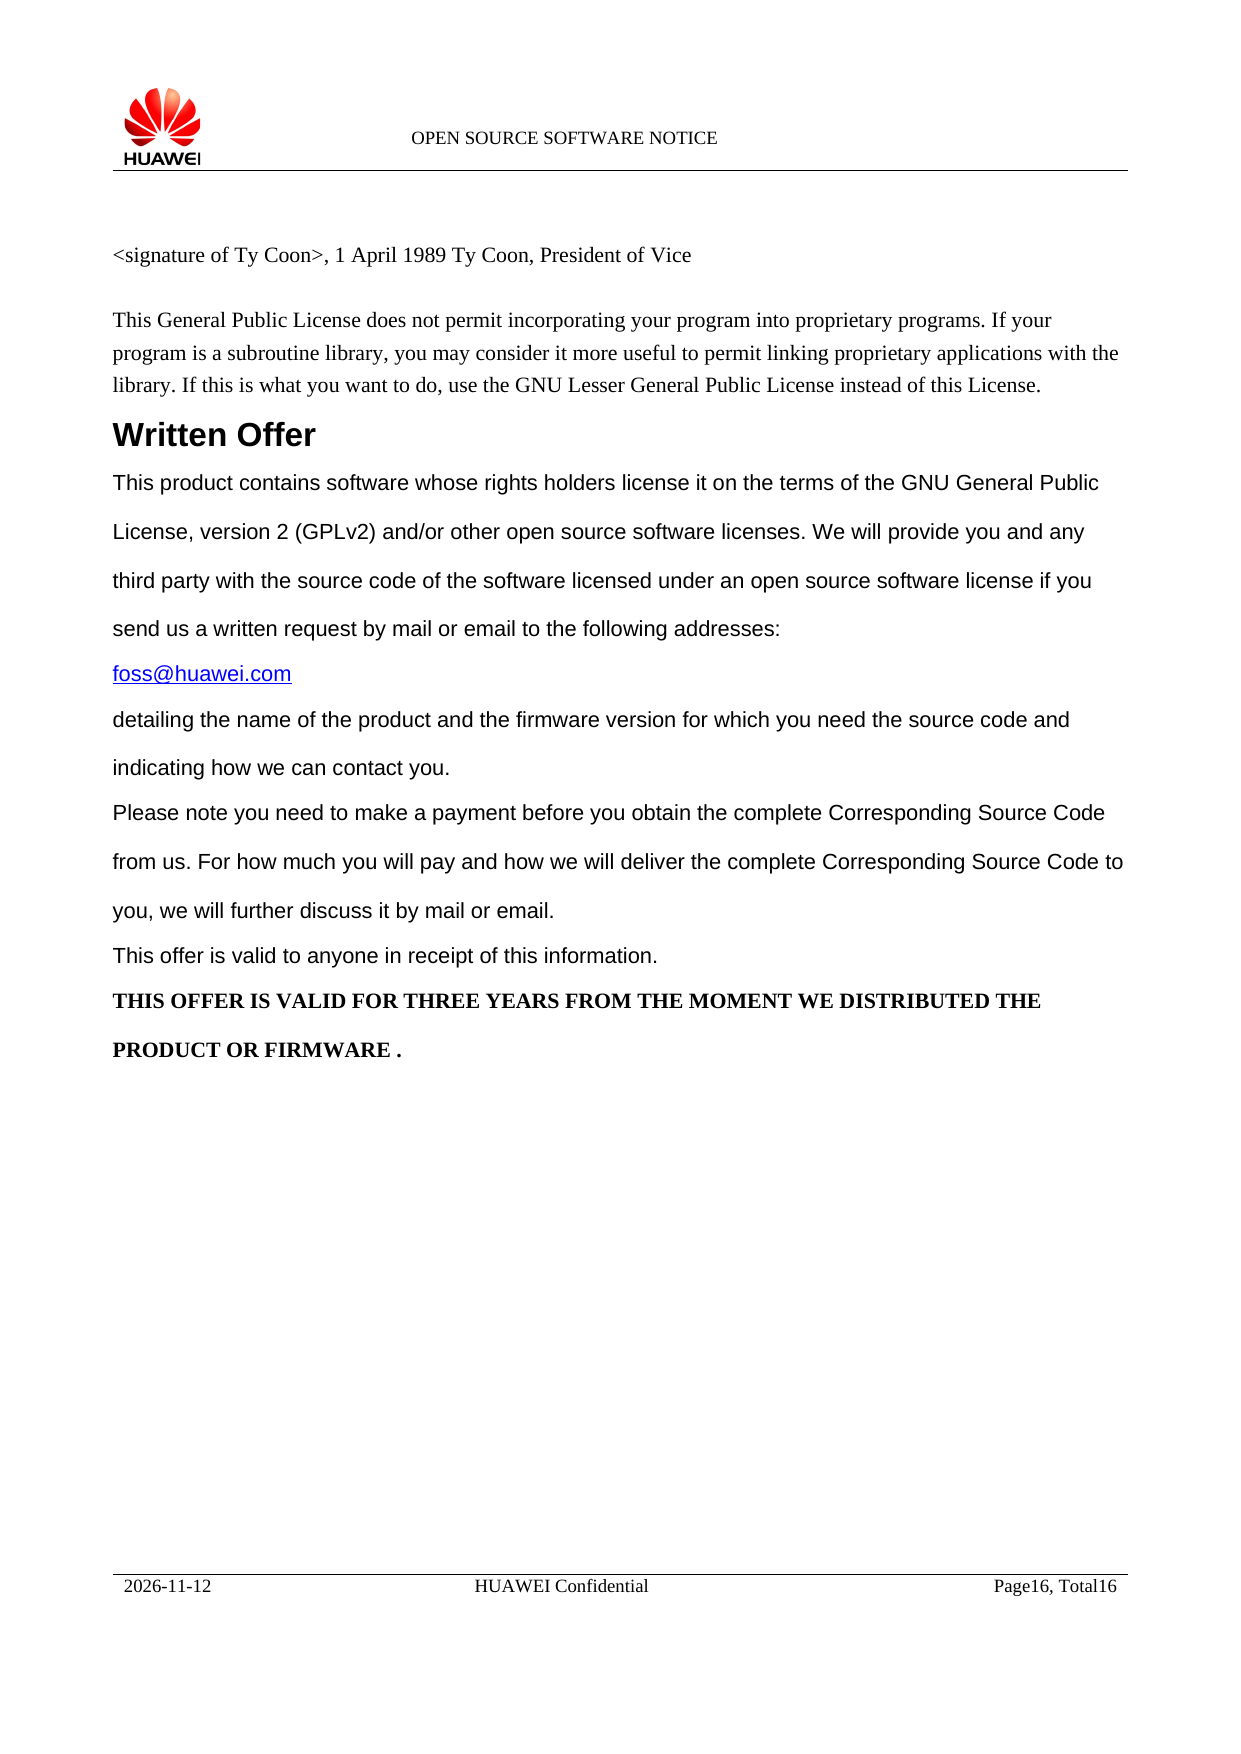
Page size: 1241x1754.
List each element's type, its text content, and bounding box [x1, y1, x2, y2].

text Written Offer [112, 401, 1128, 466]
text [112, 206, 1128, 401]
text This offer is valid to anyone in receipt of this information. [112, 939, 1128, 972]
text detailing the name of the product and the firmware version for which you need the source code and indicating how we can contact you. [112, 703, 1128, 784]
text foss@huawei.com [112, 658, 1128, 690]
picture [124, 88, 201, 165]
text This product contains software whose rights holders license it on the terms of the GNU General Public License, version 2 (GPLv2) and/or other open source software licenses. We will provide you and any third party with the source code of the software licensed under an open source software license if you send us a written request by mail or email to the following addresses: [112, 466, 1128, 645]
text This offer is valid for three years from the moment we distributed the product or firmware . [112, 984, 1128, 1066]
text Please note you need to make a payment before you obtain the complete Corresponding Source Code from us. For how much you will pay and how we will deliver the complete Corresponding Source Code to you, we will further discuss it by mail or email. [112, 797, 1128, 927]
